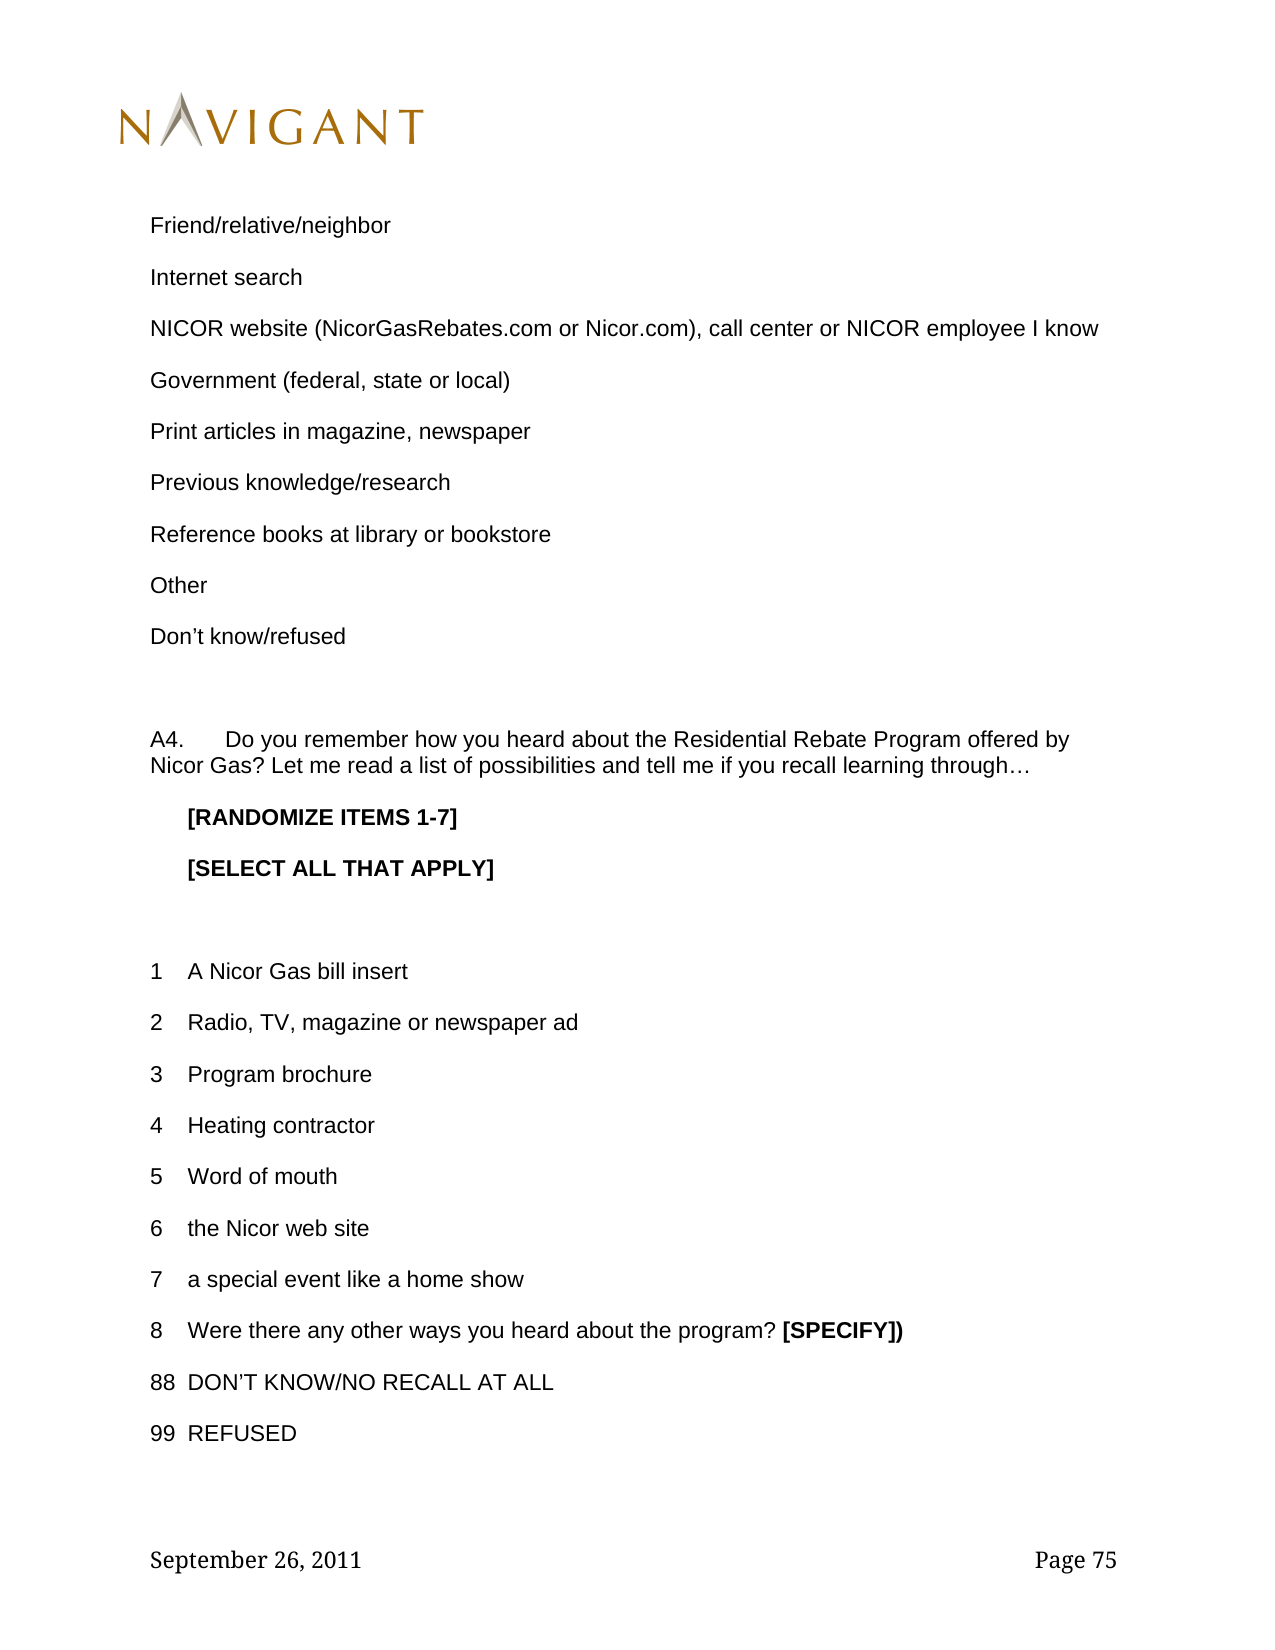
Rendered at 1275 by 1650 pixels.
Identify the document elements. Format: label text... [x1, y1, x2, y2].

text Other [150, 572, 1125, 598]
text A4. Do you remember how you heard about the Residential Rebate Program offered by Nicor Gas? Let me read a list of possibilities and tell me if you recall learning through… [150, 726, 1125, 779]
text 5 Word of mouth [150, 1163, 1125, 1189]
text 2 Radio, TV, magazine or newspaper ad [150, 1009, 1125, 1036]
text [RANDOMIZE ITEMS 1-7] [150, 804, 1125, 830]
text 7 a special event like a home show [150, 1266, 1125, 1292]
text NICOR website (NicorGasRebates.com or Nicor.com), call center or NICOR employee I know [150, 315, 1125, 342]
text Don’t know/refused [150, 623, 1125, 650]
text 99 REFUSED [150, 1420, 1125, 1446]
text 88 DON’T KNOW/NO RECALL AT ALL [150, 1369, 1125, 1395]
text 6 the Nicor web site [150, 1214, 1125, 1241]
text [SELECT ALL THAT APPLY] [150, 855, 1125, 881]
text Print articles in magazine, newspaper [150, 418, 1125, 444]
text 3 Program brochure [150, 1061, 1125, 1087]
text Government (federal, state or local) [150, 367, 1125, 393]
picture [120, 92, 424, 146]
text 8 Were there any other ways you heard about the program? [SPECIFY]) [150, 1317, 1125, 1344]
text 1 A Nicor Gas bill insert [150, 958, 1125, 984]
text Friend/relative/neighbor [150, 212, 1125, 239]
text Reference books at library or bookstore [150, 521, 1125, 547]
text 4 Heating contractor [150, 1112, 1125, 1138]
text Previous knowledge/research [150, 469, 1125, 496]
text Internet search [150, 264, 1125, 290]
